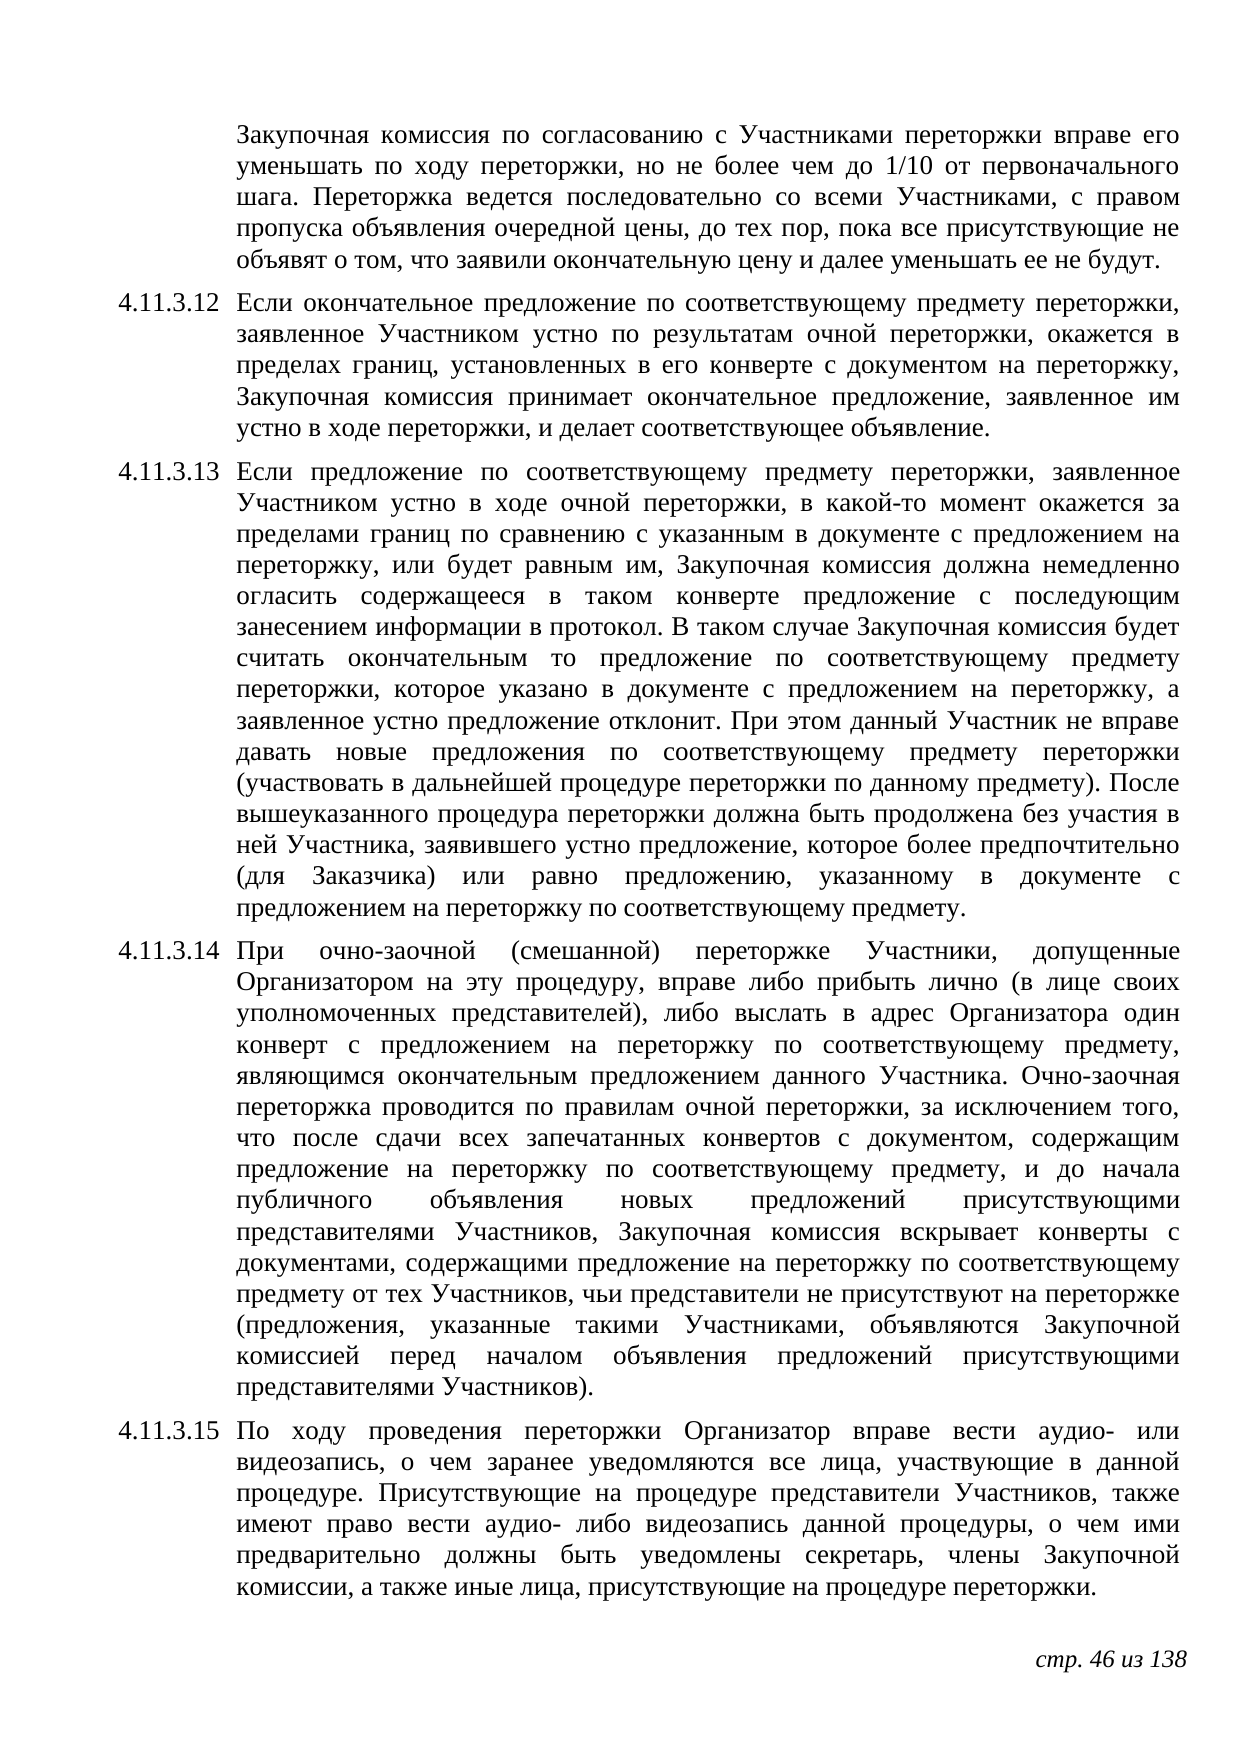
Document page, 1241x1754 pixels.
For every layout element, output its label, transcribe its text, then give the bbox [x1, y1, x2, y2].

text Если окончательное предложение по соответствующему предмету переторжки, заявленное Участником устно по результатам очной переторжки, окажется в пределах границ, установленных в его конверте с документом на переторжку, Закупочная комиссия принимает окончательное предложение, заявленное им устно в ходе переторжки, и делает соответствующее объявление. [118, 286, 1181, 442]
text По ходу проведения переторжки Организатор вправе вести аудио- или видеозапись, о чем заранее уведомляются все лица, участвующие в данной процедуре. Присутствующие на процедуре представители Участников, также имеют право вести аудио- либо видеозапись данной процедуры, о чем ими предварительно должны быть уведомлены секретарь, члены Закупочной комиссии, а также иные лица, присутствующие на процедуре переторжки. [118, 1414, 1181, 1601]
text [118, 118, 1181, 274]
text При очно-заочной (смешанной) переторжке Участники, допущенные Организатором на эту процедуру, вправе либо прибыть лично (в лице своих уполномоченных представителей), либо выслать в адрес Организатора один конверт с предложением на переторжку по соответствующему предмету, являющимся окончательным предложением данного Участника. Очно-заочная переторжка проводится по правилам очной переторжки, за исключением того, что после сдачи всех запечатанных конвертов с документом, содержащим предложение на переторжку по соответствующему предмету, и до начала публичного объявления новых предложений присутствующими представителями Участников, Закупочная комиссия вскрывает конверты с документами, содержащими предложение на переторжку по соответствующему предмету от тех Участников, чьи представители не присутствуют на переторжке (предложения, указанные такими Участниками, объявляются Закупочной комиссией перед началом объявления предложений присутствующими представителями Участников). [118, 934, 1181, 1401]
text Если предложение по соответствующему предмету переторжки, заявленное Участником устно в ходе очной переторжки, в какой-то момент окажется за пределами границ по сравнению с указанным в документе с предложением на переторжку, или будет равным им, Закупочная комиссия должна немедленно огласить содержащееся в таком конверте предложение с последующим занесением информации в протокол. В таком случае Закупочная комиссия будет считать окончательным то предложение по соответствующему предмету переторжки, которое указано в документе с предложением на переторжку, а заявленное устно предложение отклонит. При этом данный Участник не вправе давать новые предложения по соответствующему предмету переторжки (участвовать в дальнейшей процедуре переторжки по данному предмету). После вышеуказанного процедура переторжки должна быть продолжена без участия в ней Участника, заявившего устно предложение, которое более предпочтительно (для Заказчика) или равно предложению, указанному в документе с предложением на переторжку по соответствующему предмету. [118, 454, 1181, 922]
